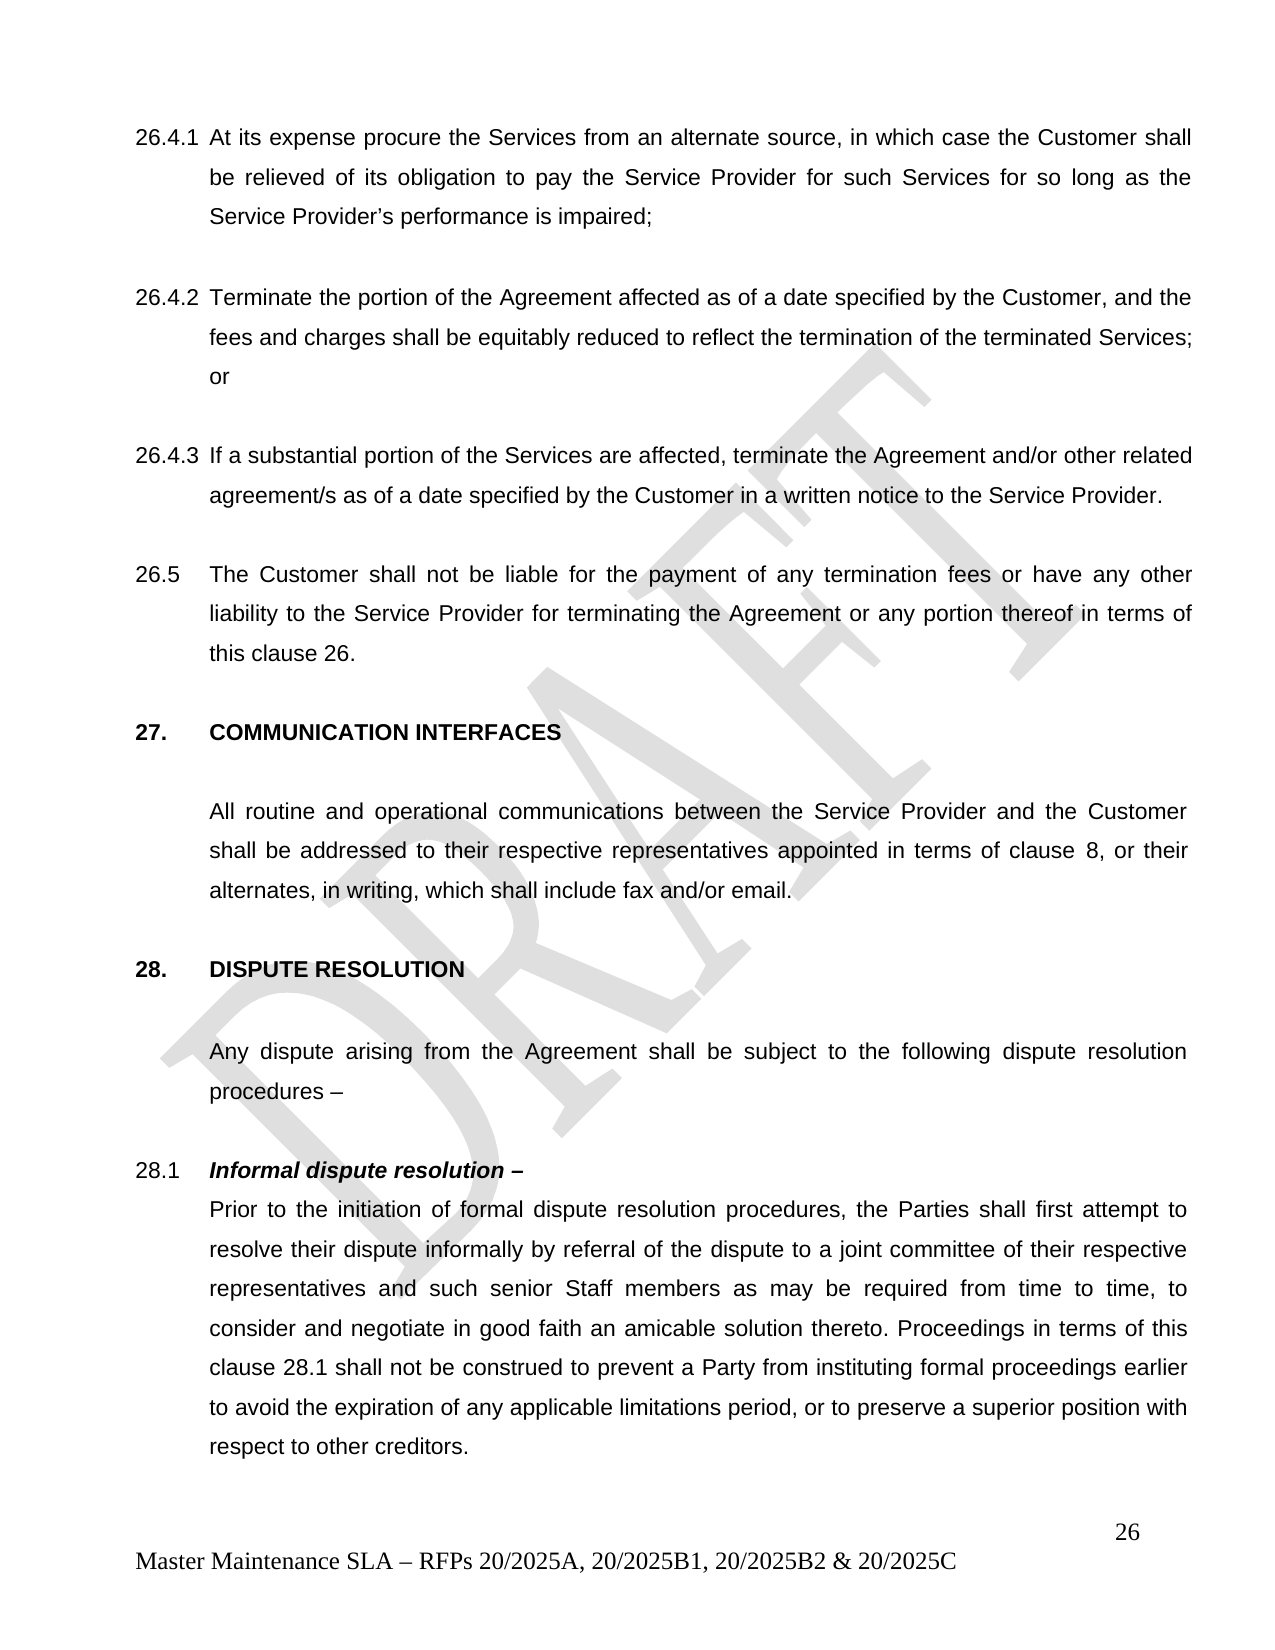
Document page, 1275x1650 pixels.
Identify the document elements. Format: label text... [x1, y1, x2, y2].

list The Customer shall not be liable for the payment of any termination fees or have any other liability to the Service Provider for terminating the Agreement or any portion thereof in terms of this clause 26. [135, 561, 1193, 666]
text Any dispute arising from the Agreement shall be subject to the following dispute resolution procedures – [209, 1038, 1188, 1104]
list If a substantial portion of the Services are affected, terminate the Agreement and/or other related agreement/s as of a date specified by the Customer in a written notice to the Service Provider. [135, 442, 1193, 508]
list At its expense procure the Services from an alternate source, in which case the Customer shall be relieved of its obligation to pay the Service Provider for such Services for so long as the Service Provider’s performance is impaired; [135, 124, 1193, 229]
list DISPUTE RESOLUTION [135, 956, 1193, 982]
list Informal dispute resolution – [135, 1157, 1193, 1183]
list Terminate the portion of the Agreement affected as of a date specified by the Customer, and the fees and charges shall be equitably reduced to reflect the termination of the terminated Services; or [135, 284, 1193, 390]
text All routine and operational communications between the Service Provider and the Customer shall be addressed to their respective representatives appointed in terms of clause 8, or their alternates, in writing, which shall include fax and/or email. [209, 798, 1188, 903]
list COMMUNICATION INTERFACES [135, 719, 1193, 745]
text Prior to the initiation of formal dispute resolution procedures, the Parties shall first attempt to resolve their dispute informally by referral of the dispute to a joint committee of their respective representatives and such senior Staff members as may be required from time to time, to consider and negotiate in good faith an amicable solution thereto. Proceedings in terms of this clause 28.1 shall not be construed to prevent a Party from instituting formal proceedings earlier to avoid the expiration of any applicable limitations period, or to preserve a superior position with respect to other creditors. [135, 1196, 1188, 1459]
